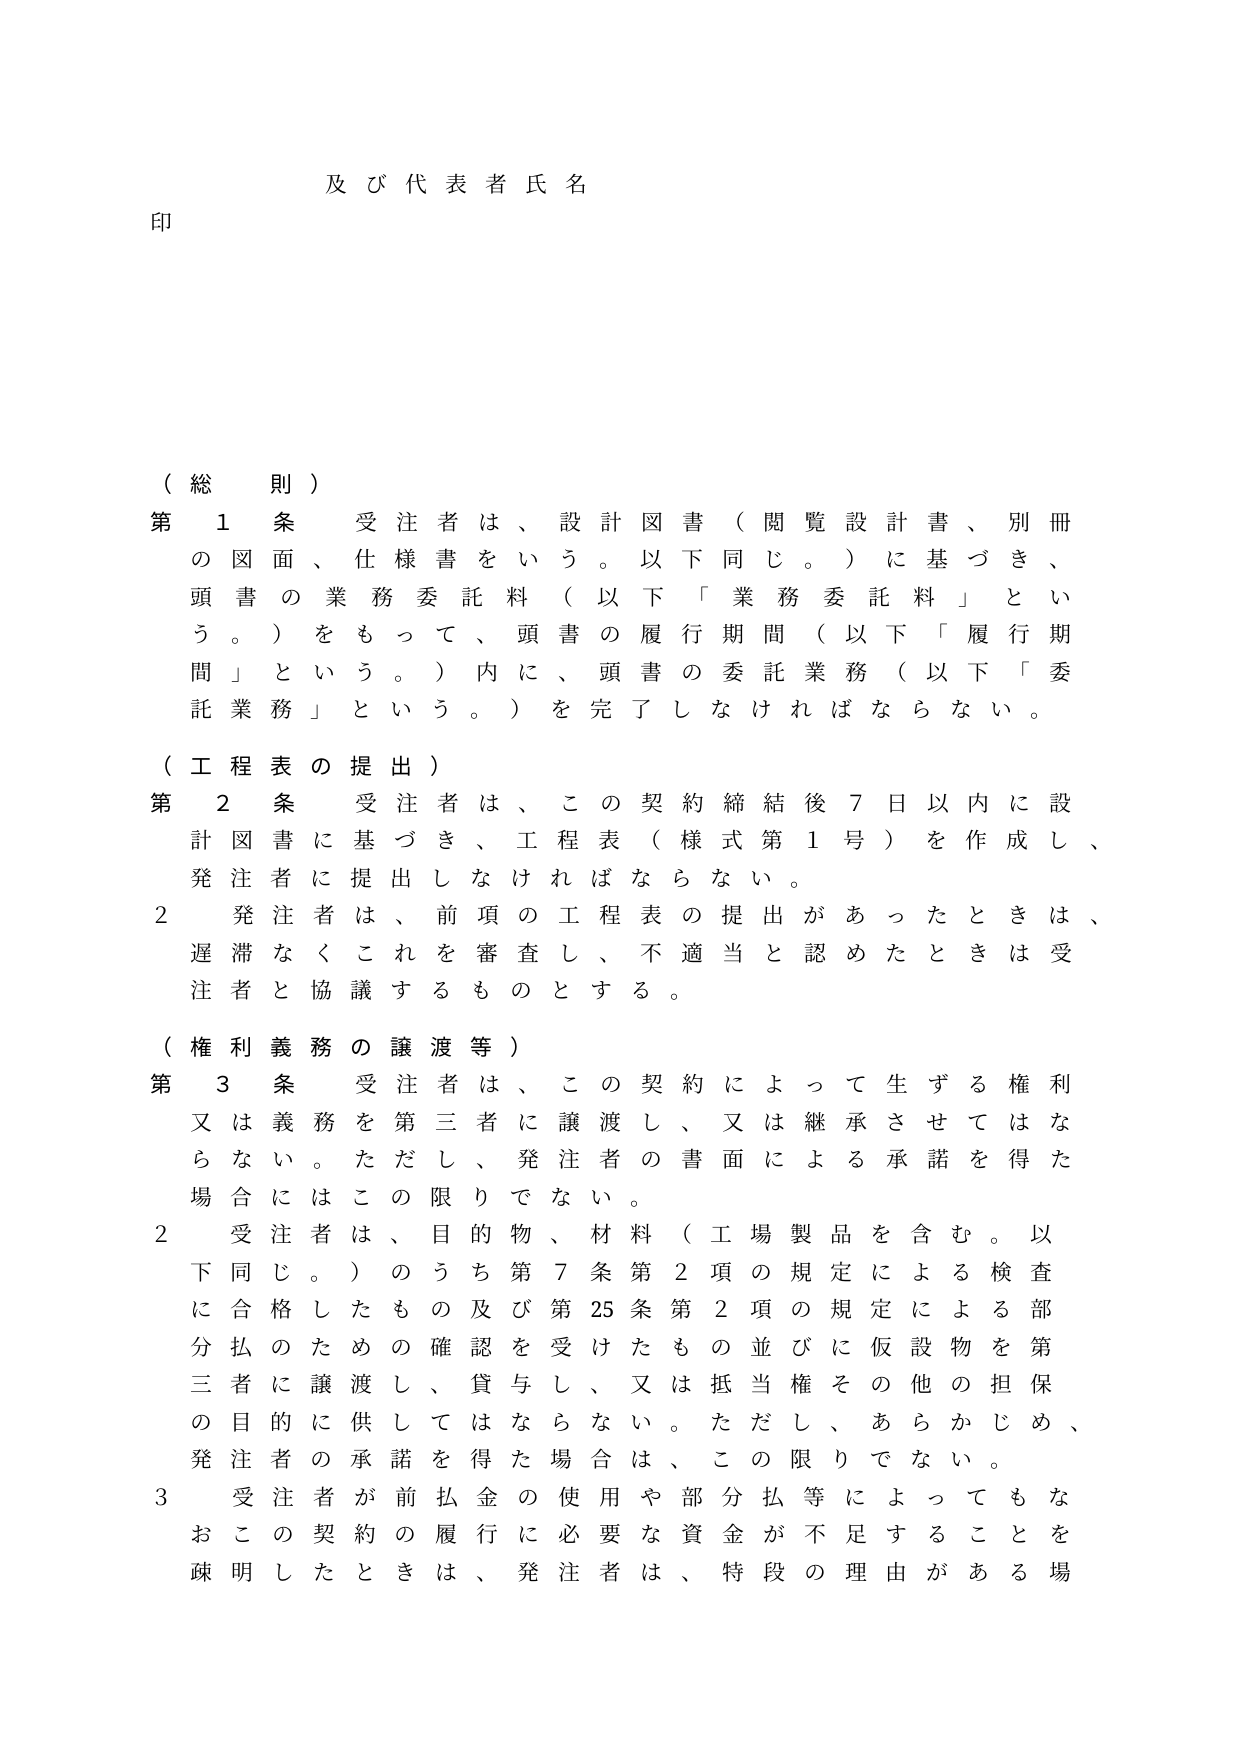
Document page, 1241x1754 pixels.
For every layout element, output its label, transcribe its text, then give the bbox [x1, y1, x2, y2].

text 第 １ 条 受注者は、設計図書（閲覧設計書、別冊の図面、仕様書をいう。以下同じ。）に基づき、頭書の業務委託料（以下「業務委託料」という。）をもって、頭書の履行期間（以下「履行期間」という。）内に、頭書の委託業務（以下「委託業務」という。）を完了しなければならない。 [150, 502, 1090, 727]
text （総 則） [150, 464, 1090, 502]
text 及び代表者氏名 印 [150, 164, 1090, 239]
text （工程表の提出） [150, 746, 1090, 783]
text 第 ２ 条 受注者は、この契約締結後７日以内に設計図書に基づき、工程表（様式第１号）を作成し、発注者に提出しなければならない。 [150, 783, 1090, 896]
text ２ 発注者は、前項の工程表の提出があったときは、遅滞なくこれを審査し、不適当と認めたときは受注者と協議するものとする。 [150, 896, 1090, 1008]
text ２ 受注者は、目的物、材料（工場製品を含む。以下同じ。）のうち第７条第２項の規定による検査に合格したもの及び第25条第２項の規定による部分払のための確認を受けたもの並びに仮設物を第三者に譲渡し、貸与し、又は抵当権その他の担保の目的に供してはならない。ただし、あらかじめ、発注者の承諾を得た場合は、この限りでない。 [150, 1214, 1090, 1477]
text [150, 1477, 1090, 1589]
text （権利義務の譲渡等） [150, 1027, 1090, 1064]
text 第 ３ 条 受注者は、この契約によって生ずる権利又は義務を第三者に譲渡し、又は継承させてはならない。ただし、発注者の書面による承諾を得た場合にはこの限りでない。 [150, 1064, 1090, 1214]
